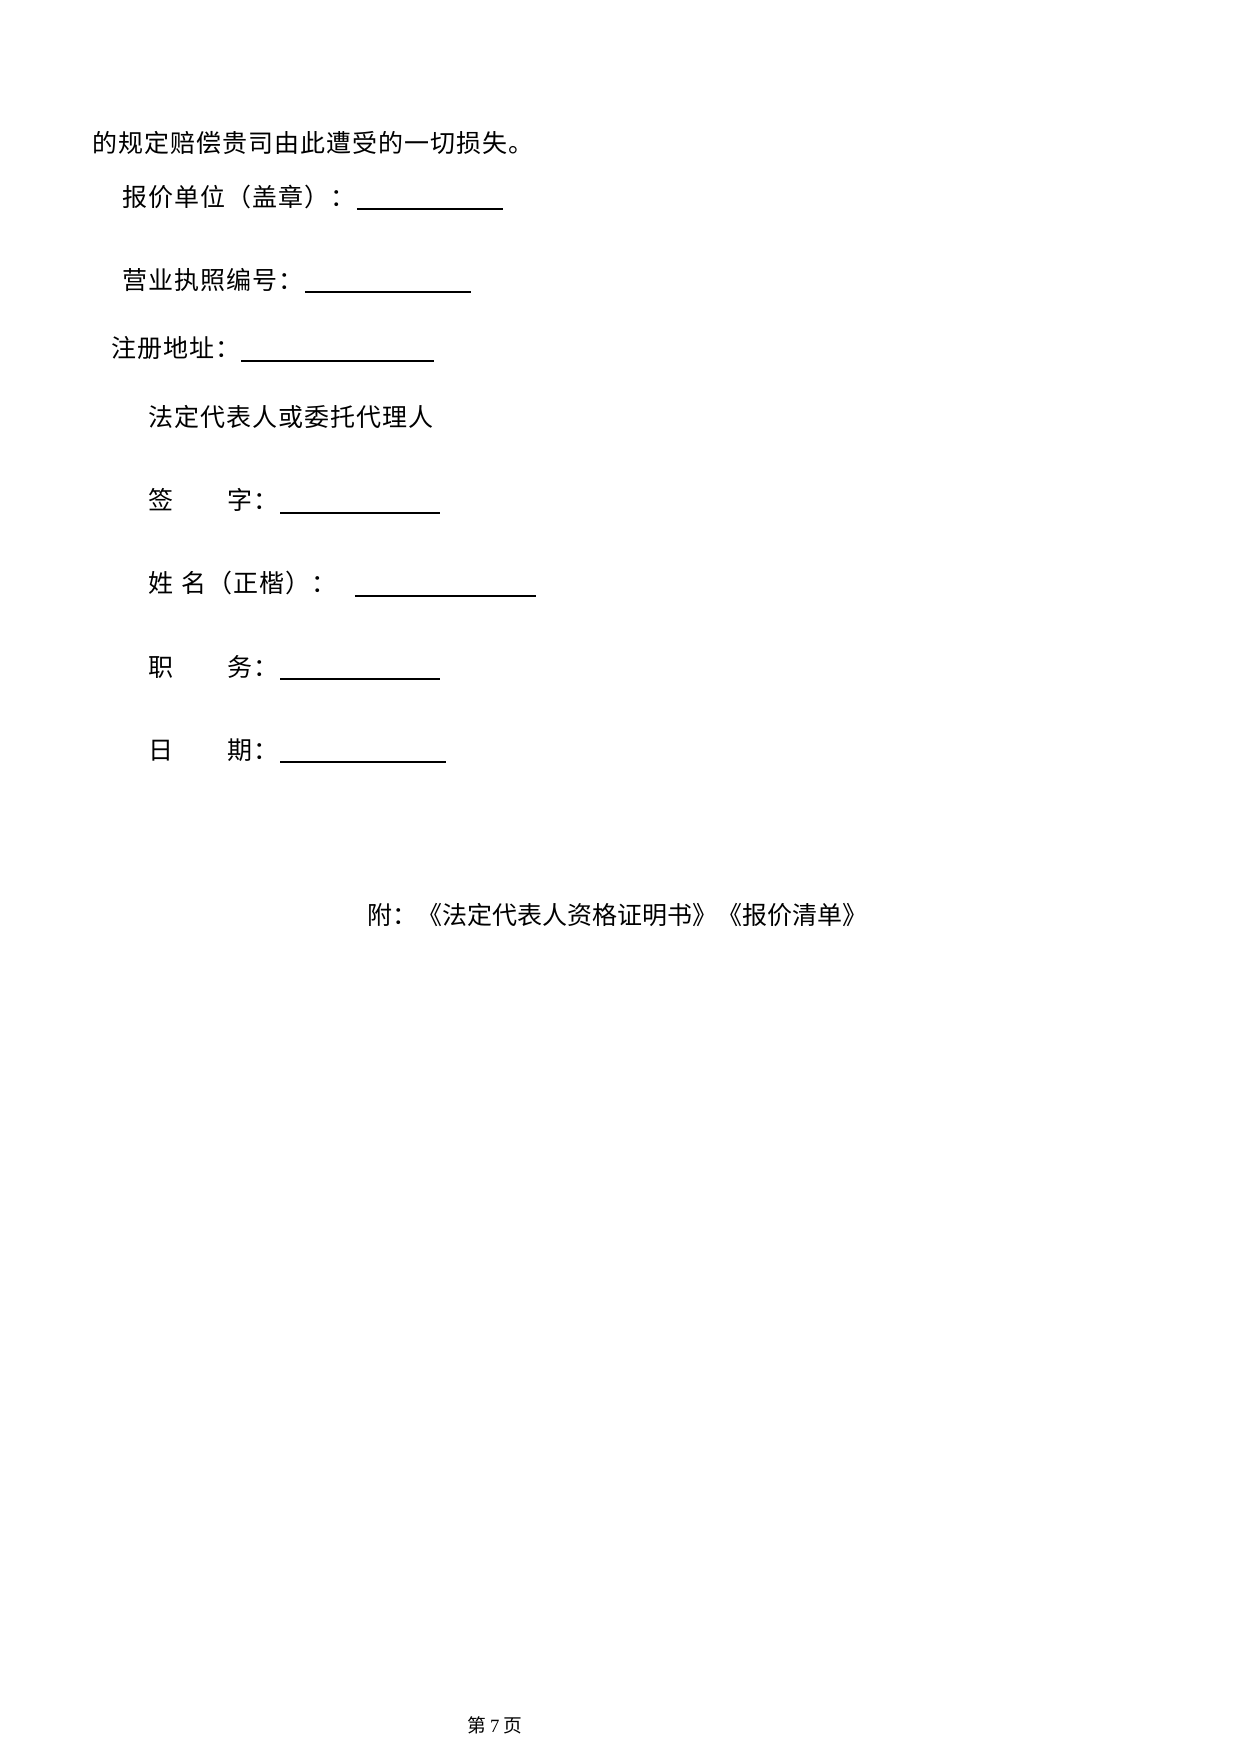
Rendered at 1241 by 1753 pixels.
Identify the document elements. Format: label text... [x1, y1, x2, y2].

text 职 务： [148, 633, 1143, 698]
text 注册地址： [73, 329, 1143, 365]
text 报价单位（盖章）： [92, 163, 1143, 228]
text 法定代表人或委托代理人 [148, 383, 1143, 448]
text 姓 名（正楷）： [148, 549, 1143, 614]
text 签 字： [148, 466, 1143, 531]
text 营业执照编号： [92, 246, 1143, 311]
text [92, 113, 1143, 163]
text 日 期： [148, 716, 1143, 781]
list 附：《法定代表人资格证明书》《报价清单》 [92, 881, 1143, 946]
